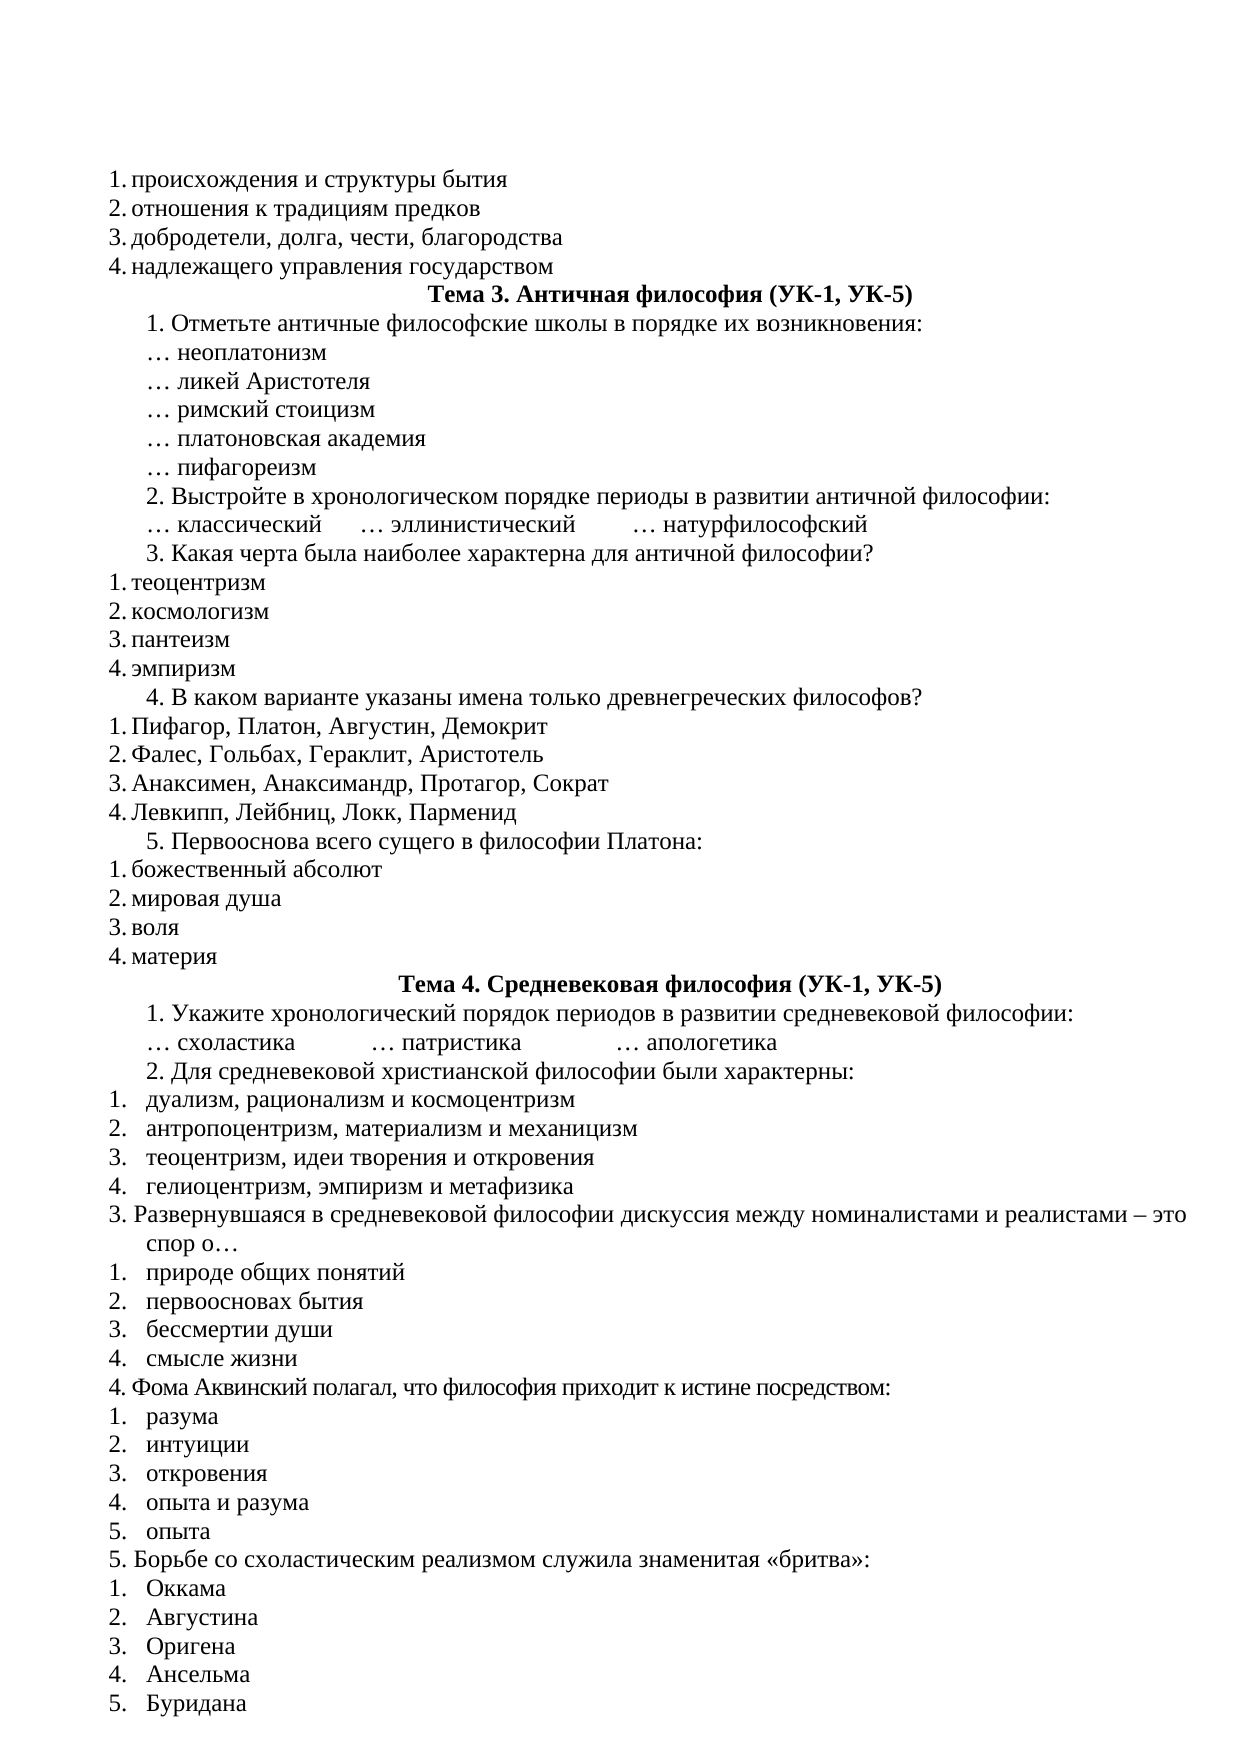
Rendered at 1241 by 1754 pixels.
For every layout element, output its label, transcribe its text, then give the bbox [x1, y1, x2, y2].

list Пифагор, Платон, Августин, Демокрит [108, 711, 1194, 739]
list добродетели, долга, чести, благородства [108, 222, 1194, 251]
list происхождения и структуры бытия [108, 164, 1194, 193]
text 3. Развернувшаяся в средневековой философии дискуссия между номиналистами и реалистами – это спор о… [108, 1199, 1194, 1257]
text … схоластика … патристика … апологетика [146, 1027, 1194, 1056]
text 2. Для средневековой христианской философии были характерны: [146, 1056, 1194, 1084]
list интуиции [108, 1429, 1194, 1458]
text … римский стоицизм [146, 394, 1194, 423]
list разума [108, 1401, 1194, 1429]
text 2. Выстройте в хронологическом порядке периоды в развитии античной философии: [146, 481, 1194, 509]
list Буридана [108, 1688, 1194, 1717]
list эмпиризм [108, 653, 1194, 682]
list отношения к традициям предков [108, 193, 1194, 222]
text 4. Фома Аквинский полагал, что философия приходит к истине посредством: [108, 1372, 1194, 1401]
list теоцентризм [108, 567, 1194, 596]
list антропоцентризм, материализм и механицизм [108, 1113, 1194, 1142]
text … платоновская академия [146, 423, 1194, 452]
text … неоплатонизм [146, 337, 1194, 366]
list пантеизм [108, 624, 1194, 653]
list теоцентризм, идеи творения и откровения [108, 1142, 1194, 1171]
text 1. Отметьте античные философские школы в порядке их возникновения: [146, 308, 1194, 337]
list дуализм, рационализм и космоцентризм [108, 1084, 1194, 1113]
list опыта и разума [108, 1487, 1194, 1516]
text 5. Первооснова всего сущего в философии Платона: [146, 826, 1194, 854]
text Тема 3. Античная философия (УК-1, УК-5) [146, 279, 1194, 308]
list Оккама [108, 1573, 1194, 1602]
text … классический … эллинистический … натурфилософский [146, 509, 1194, 538]
list Фалес, Гольбах, Гераклит, Аристотель [108, 739, 1194, 768]
list божественный абсолют [108, 854, 1194, 883]
list воля [108, 912, 1194, 941]
text … пифагореизм [146, 452, 1194, 481]
list бессмертии души [108, 1314, 1194, 1343]
list надлежащего управления государством [108, 251, 1194, 279]
text 4. В каком варианте указаны имена только древнегреческих философов? [146, 682, 1194, 711]
list Оригена [108, 1631, 1194, 1659]
list космологизм [108, 596, 1194, 624]
list Ансельма [108, 1659, 1194, 1688]
text 5. Борьбе со схоластическим реализмом служила знаменитая «бритва»: [108, 1544, 1194, 1573]
text Тема 4. Средневековая философия (УК-1, УК-5) [146, 969, 1194, 998]
list опыта [108, 1516, 1194, 1544]
list откровения [108, 1458, 1194, 1487]
list гелиоцентризм, эмпиризм и метафизика [108, 1171, 1194, 1199]
list Анаксимен, Анаксимандр, Протагор, Сократ [108, 768, 1194, 797]
list материя [108, 941, 1194, 969]
list природе общих понятий [108, 1257, 1194, 1286]
text … ликей Аристотеля [146, 366, 1194, 394]
list Августина [108, 1602, 1194, 1631]
text 3. Какая черта была наиболее характерна для античной философии? [146, 538, 1194, 567]
list мировая душа [108, 883, 1194, 912]
list смысле жизни [108, 1343, 1194, 1372]
list Левкипп, Лейбниц, Локк, Парменид [108, 797, 1194, 826]
list первоосновах бытия [108, 1286, 1194, 1314]
text 1. Укажите хронологический порядок периодов в развитии средневековой философии: [146, 998, 1194, 1027]
